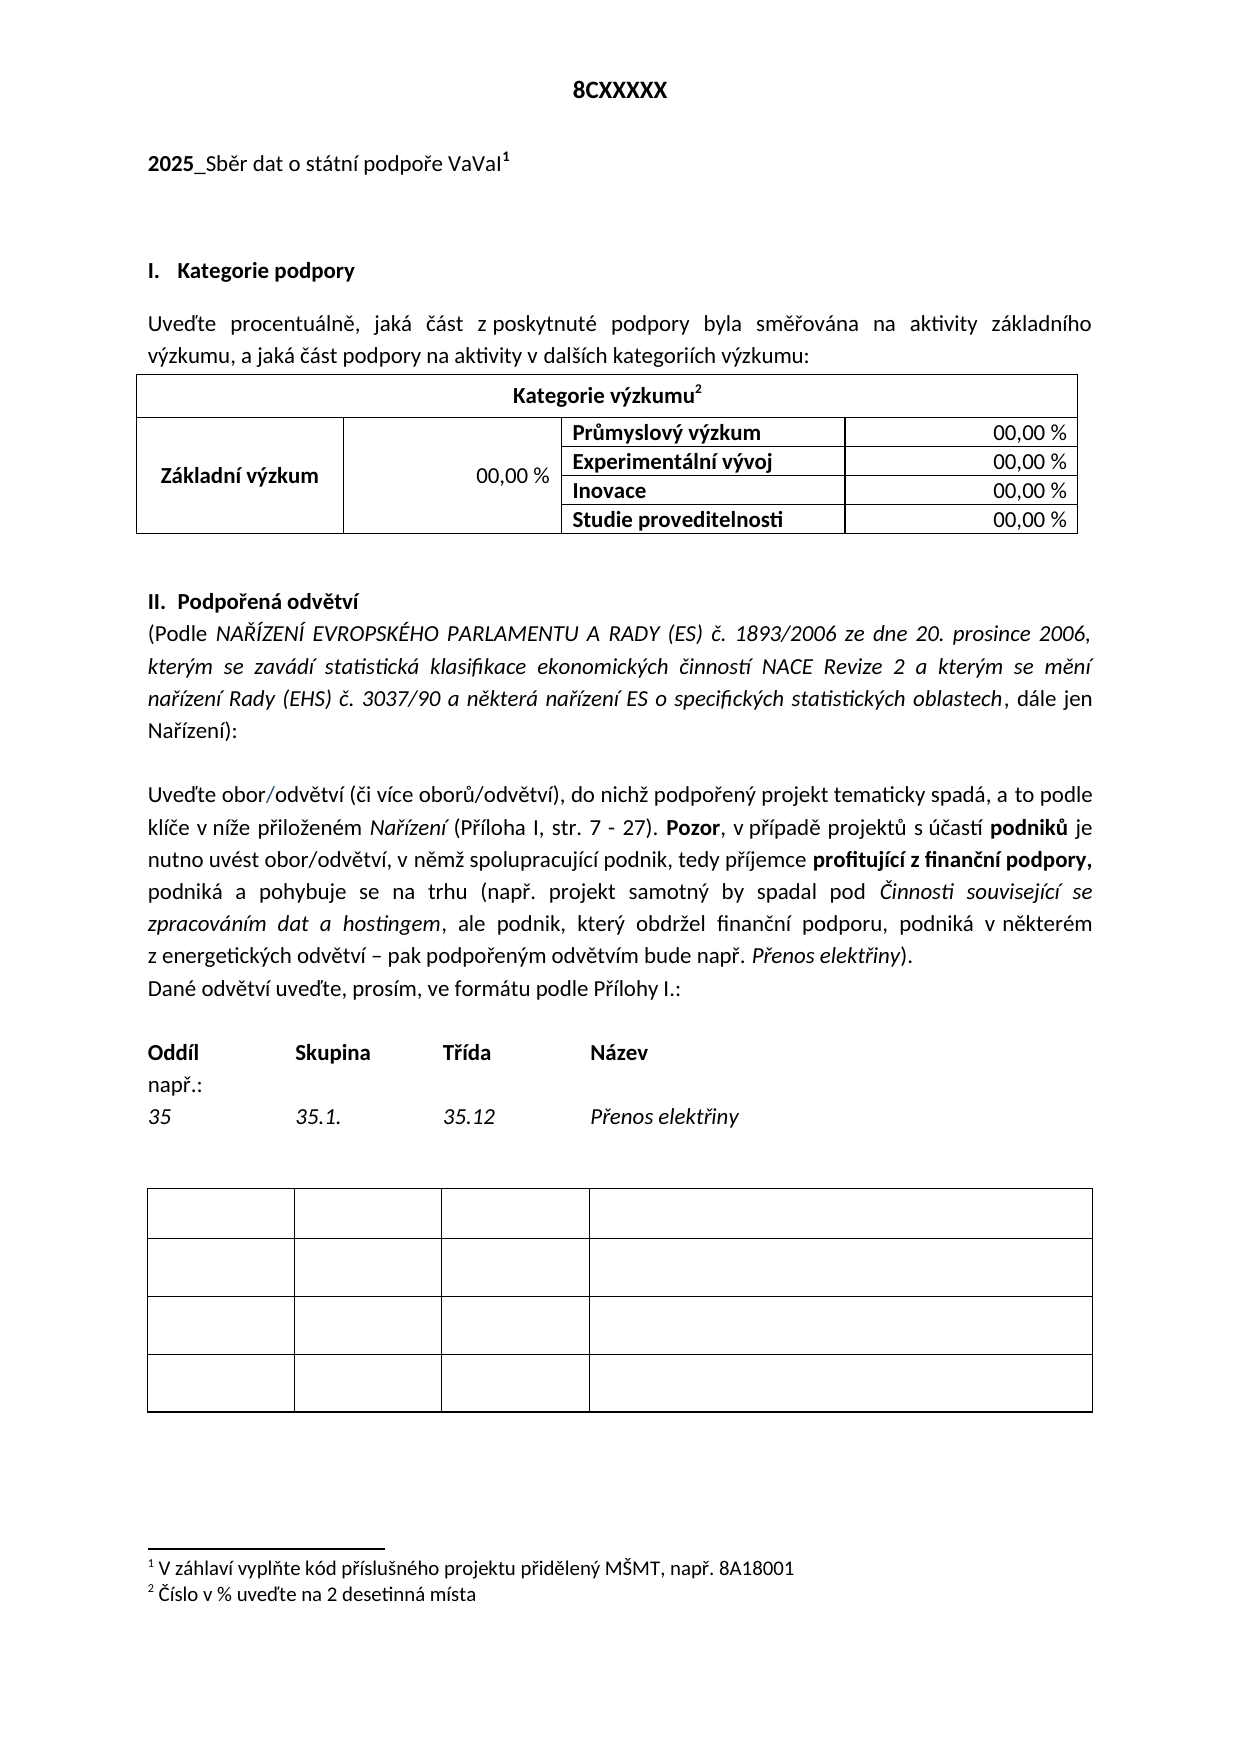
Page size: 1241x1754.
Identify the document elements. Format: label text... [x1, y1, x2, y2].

table_cell [590, 1355, 1092, 1411]
table_cell Základní výzkum [137, 418, 343, 533]
list Kategorie podpory [148, 256, 1093, 284]
table_header Kategorie výzkumu [137, 375, 1077, 417]
table_cell [442, 1297, 589, 1353]
table_cell Inovace [562, 476, 844, 504]
table_cell [590, 1297, 1092, 1353]
table_cell [148, 1239, 294, 1296]
table_header [442, 1189, 589, 1238]
table_cell [590, 1239, 1092, 1296]
table_cell [442, 1355, 589, 1411]
list např.: [148, 1070, 1093, 1098]
list (Podle NAŘÍZENÍ EVROPSKÉHO PARLAMENTU A RADY (ES) č. 1893/2006 ze dne 20. prosince 2006, kterým se zavádí statistická klasifikace ekonomických činností NACE Revize 2 a kterým se mění nařízení Rady (EHS) č. 3037/90 a některá nařízení ES o specifických statistických oblastech, dále jen Nařízení): [148, 619, 1093, 744]
table_cell Průmyslový výzkum [562, 418, 844, 446]
table_cell [295, 1239, 441, 1296]
list Podpořená odvětví [148, 587, 1093, 615]
list 35 35.1. 35.12 Přenos elektřiny [148, 1102, 1093, 1130]
table_cell [295, 1355, 441, 1411]
list Dané odvětví uveďte, prosím, ve formátu podle Přílohy I.: [148, 974, 1093, 1002]
table_header [295, 1189, 441, 1238]
table_cell [148, 1355, 294, 1411]
list Oddíl Skupina Třída Název [148, 1038, 1093, 1066]
table_header [148, 1189, 294, 1238]
text Uveďte procentuálně, jaká část z poskytnuté podpory byla směřována na aktivity základního výzkumu, a jaká část podpory na aktivity v dalších kategoriích výzkumu: [148, 309, 1093, 370]
table_cell 00,00 % [846, 476, 1077, 504]
table_cell [148, 1297, 294, 1353]
table_cell 00,00 % [344, 418, 561, 533]
table_cell [295, 1297, 441, 1353]
table_cell 00,00 % [846, 447, 1077, 475]
table_cell 00,00 % [846, 418, 1077, 446]
list Uveďte obor/odvětví (či více oborů/odvětví), do nichž podpořený projekt tematicky spadá, a to podle klíče v níže přiloženém Nařízení (Příloha I, str. 7 - 27). Pozor, v případě projektů s účastí podniků je nutno uvést obor/odvětví, v němž spolupracující podnik, tedy příjemce profitující z finanční podpory, podniká a pohybuje se na trhu (např. projekt samotný by spadal pod Činnosti související se zpracováním dat a hostingem, ale podnik, který obdržel finanční podporu, podniká v některém z energetických odvětví – pak podpořeným odvětvím bude např. Přenos elektřiny). [148, 781, 1093, 969]
text 2025_Sběr dat o státní podpoře VaVaI [148, 148, 1093, 178]
table_cell [442, 1239, 589, 1296]
table_cell Studie proveditelnosti [562, 505, 844, 533]
table_cell Experimentální vývoj [562, 447, 844, 475]
table_header [590, 1189, 1092, 1238]
table_cell 00,00 % [846, 505, 1077, 533]
